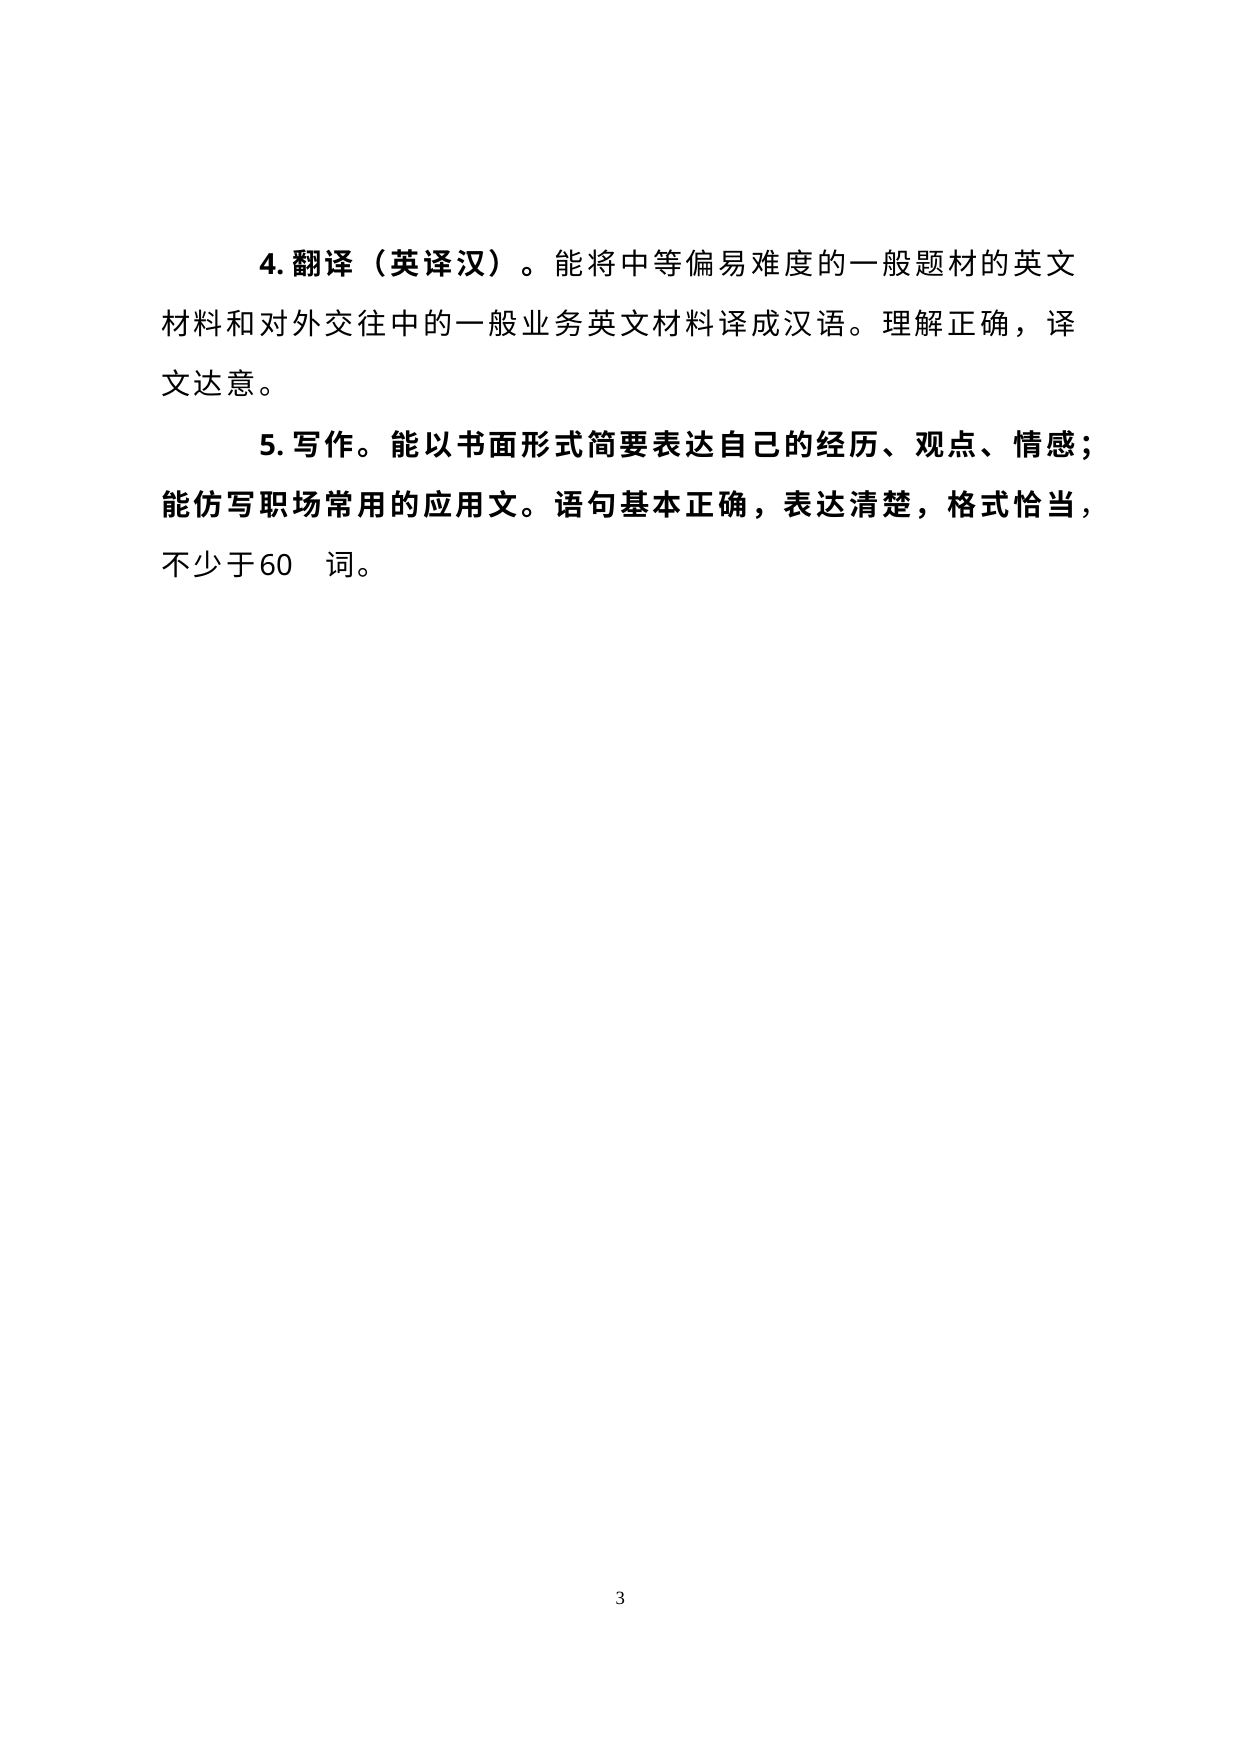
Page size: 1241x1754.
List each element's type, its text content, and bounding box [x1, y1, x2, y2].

text 5.写作。能以书面形式简要表达自己的经历、观点、情感；能仿写职场常用的应用文。语句基本正确，表达清楚，格式恰当，不少于60词。 [161, 412, 1079, 481]
text 4.翻译（英译汉）。能将中等偏易难度的一般题材的英文材料和对外交往中的一般业务英文材料译成汉语。理解正确，译文达意。 [161, 343, 1079, 412]
text 4.翻译（英译汉）。能将中等偏易难度的一般题材的英文材料和对外交往中的一般业务英文材料译成汉语。理解正确，译文达意。 [161, 231, 1079, 301]
text 5.写作。能以书面形式简要表达自己的经历、观点、情感；能仿写职场常用的应用文。语句基本正确，表达清楚，格式恰当，不少于60词。 [161, 524, 1079, 593]
